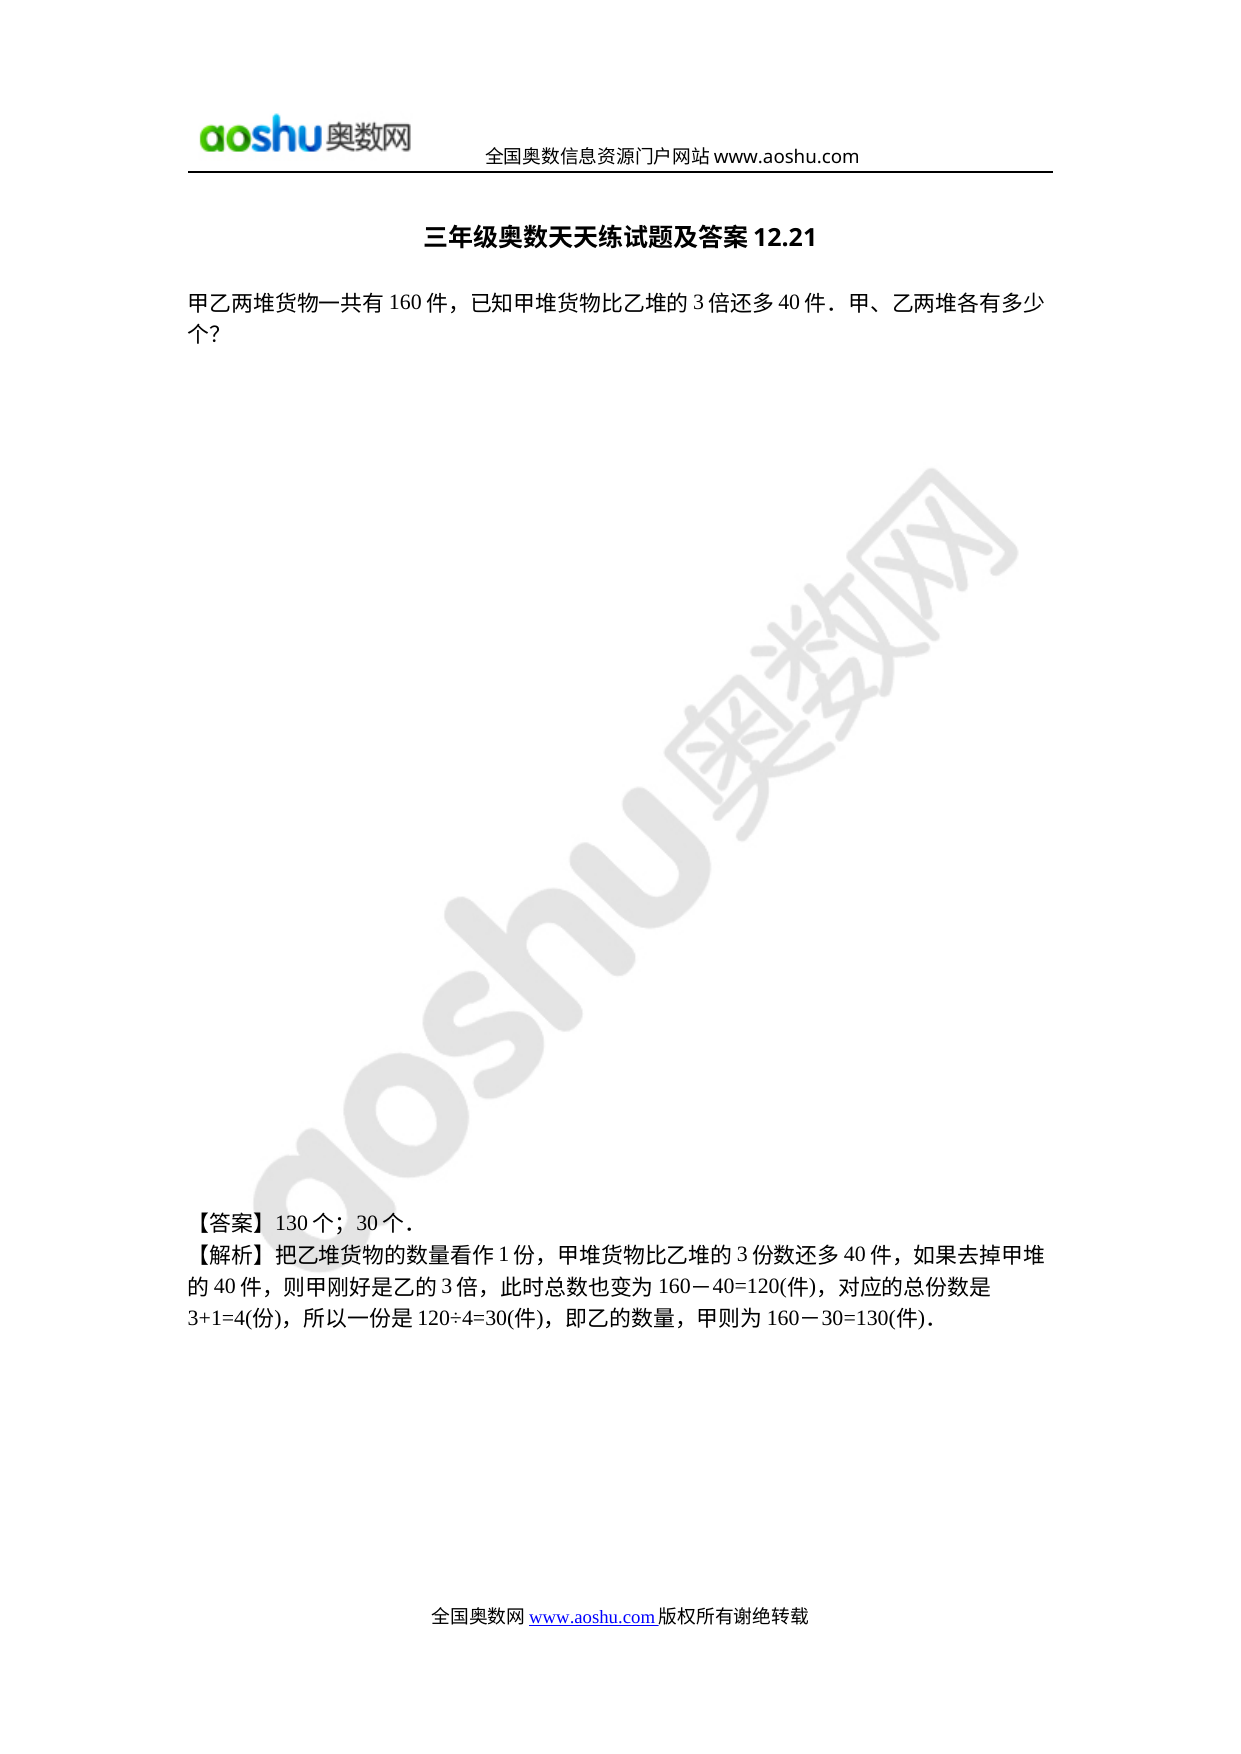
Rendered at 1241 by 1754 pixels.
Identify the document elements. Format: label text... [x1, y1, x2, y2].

picture [187, 413, 1053, 1339]
text 三年级奥数天天练试题及答案12.21 [187, 203, 1053, 268]
text 【解析】把乙堆货物的数量看作1份，甲堆货物比乙堆的3份数还多40件，如果去掉甲堆的40件，则甲刚好是乙的3倍，此时总数也变为160－40=120(件)，对应的总份数是3+1=4(份)，所以一份是120÷4=30(件)，即乙的数量，甲则为160－30=130(件)． [187, 1238, 1050, 1333]
text 【答案】130个；30个． [187, 1206, 1050, 1238]
text 甲乙两堆货物一共有160件，已知甲堆货物比乙堆的3倍还多40件．甲、乙两堆各有多少个？ [187, 286, 1050, 349]
picture [187, 88, 485, 164]
